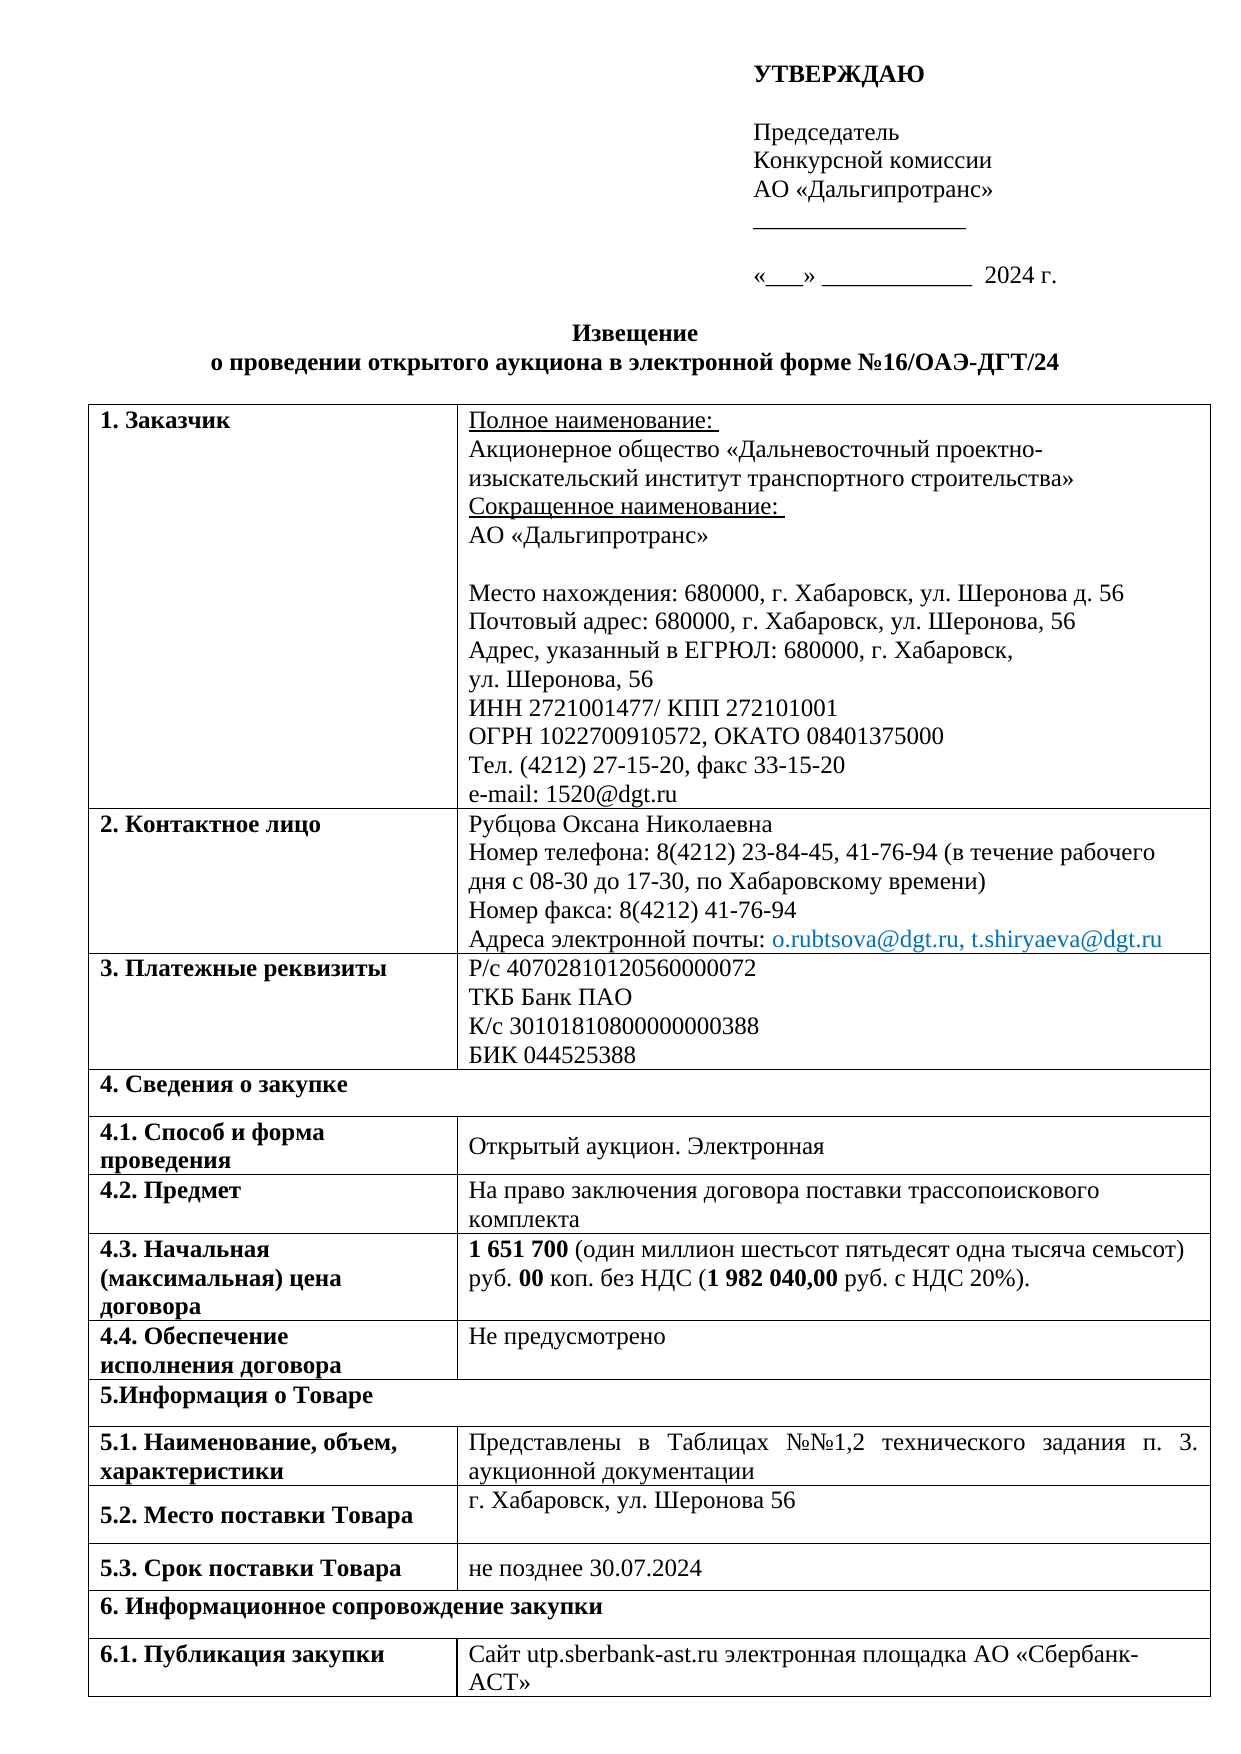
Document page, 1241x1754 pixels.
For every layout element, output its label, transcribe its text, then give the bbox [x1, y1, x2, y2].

text о проведении открытого аукциона в электронной форме №16/ОАЭ-ДГТ/24 [118, 347, 1152, 375]
table_cell 4. Сведения о закупке [89, 1070, 1210, 1116]
table_cell г. Хабаровск, ул. Шеронова 56 [458, 1486, 1210, 1543]
text Извещение [118, 318, 1152, 347]
text «___» ____________ 2024 г. [753, 260, 1152, 289]
table_cell 4.2. Предмет [89, 1175, 457, 1233]
table_cell Р/с 40702810120560000072 ТКБ Банк ПАО К/с 30101810800000000388 БИК 044525388 [458, 954, 1210, 1068]
table_cell Не предусмотрено [458, 1321, 1210, 1379]
table_cell 3. Платежные реквизиты [89, 954, 457, 1068]
text АО «Дальгипротранс» [753, 174, 1152, 203]
table_header Полное наименование: Акционерное общество «Дальневосточный проектно-изыскательский институт транспортного строительства» Сокращенное наименование: АО «Дальгипротранс» Место нахождения: 680000, г. Хабаровск, ул. Шеронова д. 56 Почтовый адрес: 680000, г. Хабаровск, ул. Шеронова, 56 Адрес, указанный в ЕГРЮЛ: 680000, г. Хабаровск, ул. Шеронова, 56 ИНН 2721001477/ КПП 272101001 ОГРН 1022700910572, ОКАТО 08401375000 Тел. (4212) 27-15-20, факс 33-15-20 e-mail: 1520@dgt.ru [458, 405, 1210, 808]
table_cell 4.3. Начальная (максимальная) цена договора [89, 1234, 457, 1320]
table_header 1. Заказчик [89, 405, 457, 808]
table_cell 5.2. Место поставки Товара [89, 1486, 457, 1543]
table_cell 5.1. Наименование, объем, характеристики [89, 1427, 457, 1484]
table_cell не позднее 30.07.2024 [458, 1544, 1210, 1590]
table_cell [458, 1639, 1210, 1696]
text Конкурсной комиссии [753, 145, 1152, 174]
table_cell 5.Информация о Товаре [89, 1380, 1210, 1426]
table_cell Рубцова Оксана Николаевна Номер телефона: 8(4212) 23-84-45, 41-76-94 (в течение рабочего дня с 08-30 до 17-30, по Хабаровскому времени) Номер факса: 8(4212) 41-76-94 Адреса электронной почты: o.rubtsova@dgt.ru, t.shiryaeva@dgt.ru [458, 809, 1210, 952]
text _________________И.В.Бадяев [753, 203, 1152, 232]
table_cell 4.1. Способ и форма проведения [89, 1117, 457, 1174]
table_cell На право заключения договора поставки трассопоискового комплекта [458, 1175, 1210, 1233]
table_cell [89, 1639, 456, 1696]
text Председатель [753, 117, 1152, 145]
table_cell 5.3. Срок поставки Товара [89, 1544, 457, 1590]
table_cell Открытый аукцион. Электронная [458, 1117, 1210, 1174]
table_cell 1 651 700 (один миллион шестьсот пятьдесят одна тысяча семьсот) руб. 00 коп. без НДС (1 982 040,00 руб. с НДС 20%). [458, 1234, 1210, 1320]
table_cell 6. Информационное сопровождение закупки [89, 1591, 1210, 1638]
table_cell 2. Контактное лицо [89, 809, 457, 952]
text УТВЕРЖДАЮ [753, 59, 1152, 88]
table_cell 4.4. Обеспечение исполнения договора [89, 1321, 457, 1379]
table_cell Представлены в Таблицах №№1,2 технического задания п. 3. аукционной документации [458, 1427, 1210, 1484]
